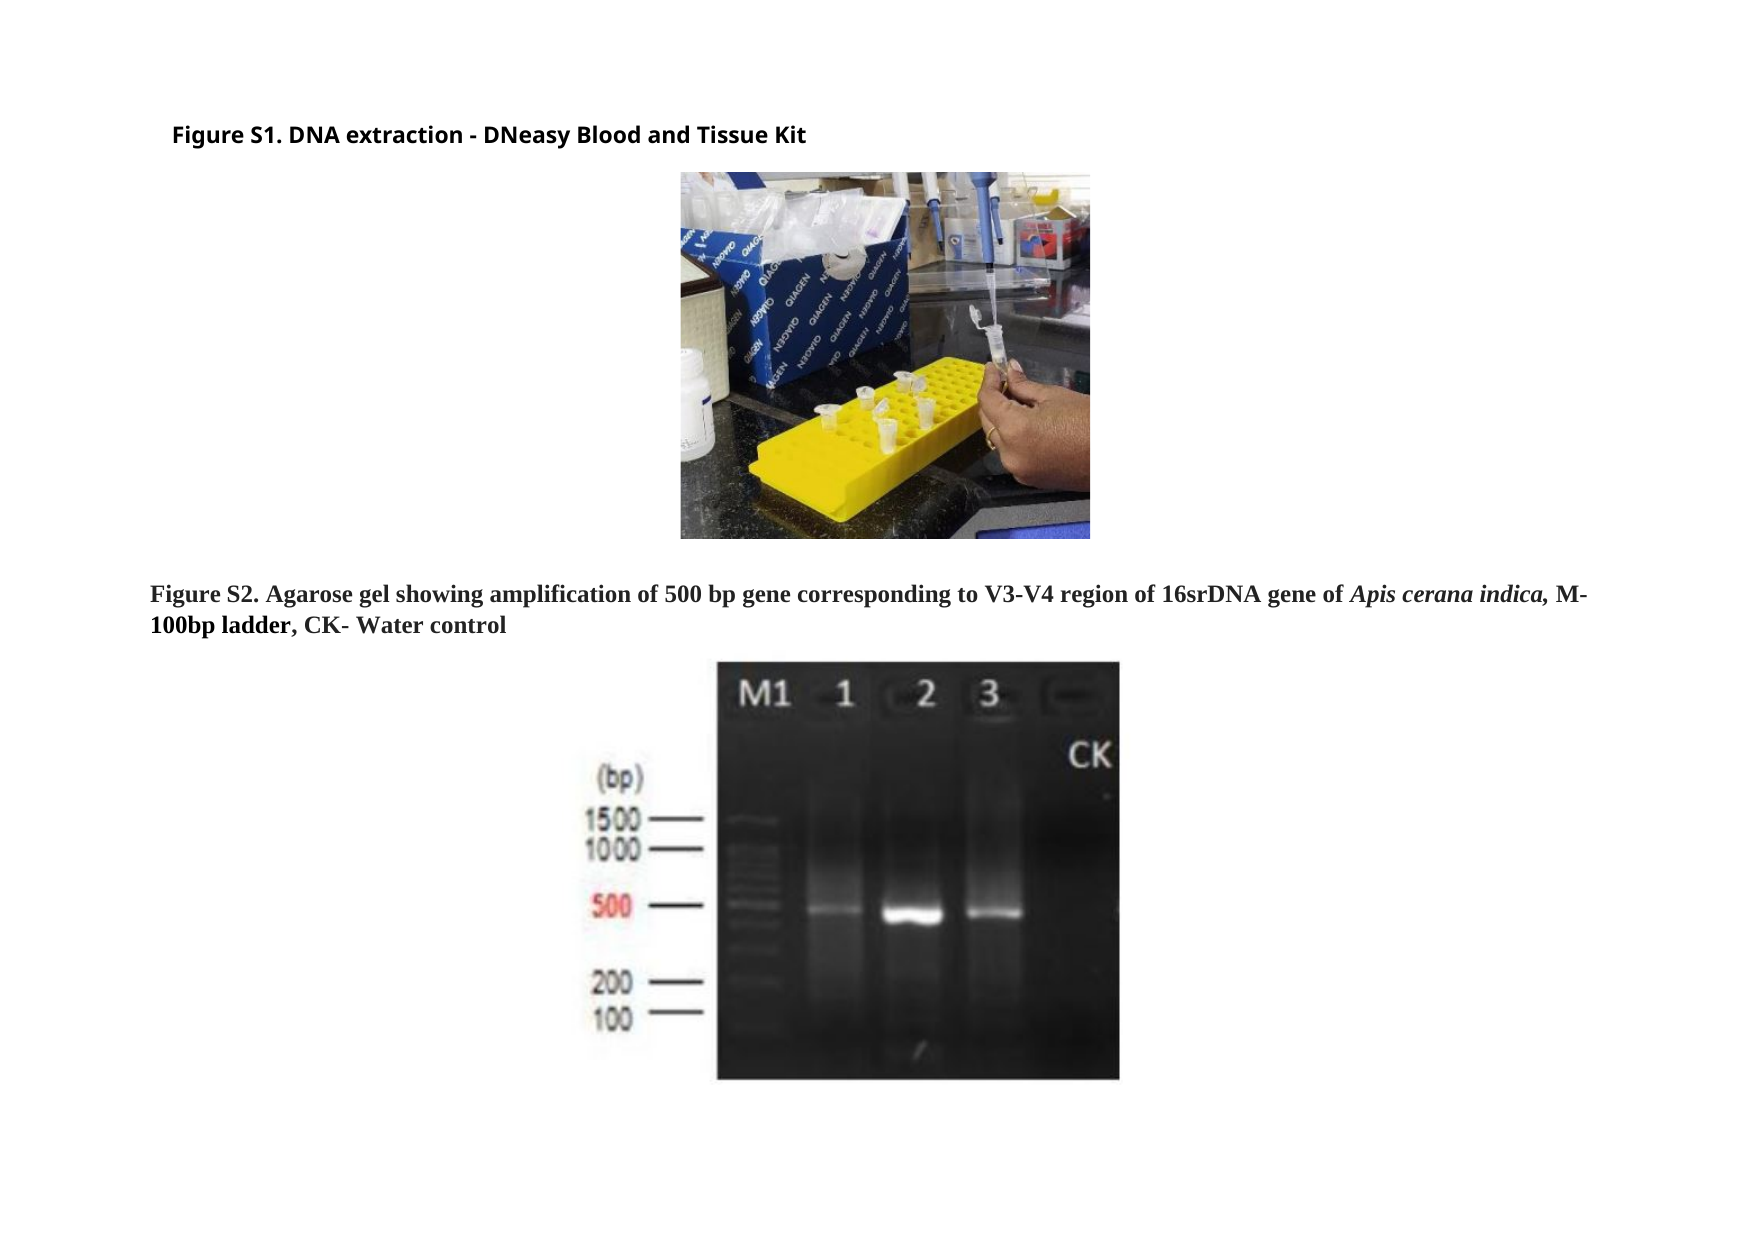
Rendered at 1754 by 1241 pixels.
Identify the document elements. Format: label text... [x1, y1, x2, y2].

text Figure S2. Agarose gel showing amplification of 500 bp gene corresponding to V3-V4 region of 16srDNA gene of Apis cerana indica, M-100bp ladder, CK- Water control [150, 579, 1604, 639]
picture [560, 634, 1161, 1119]
picture [680, 172, 1091, 539]
